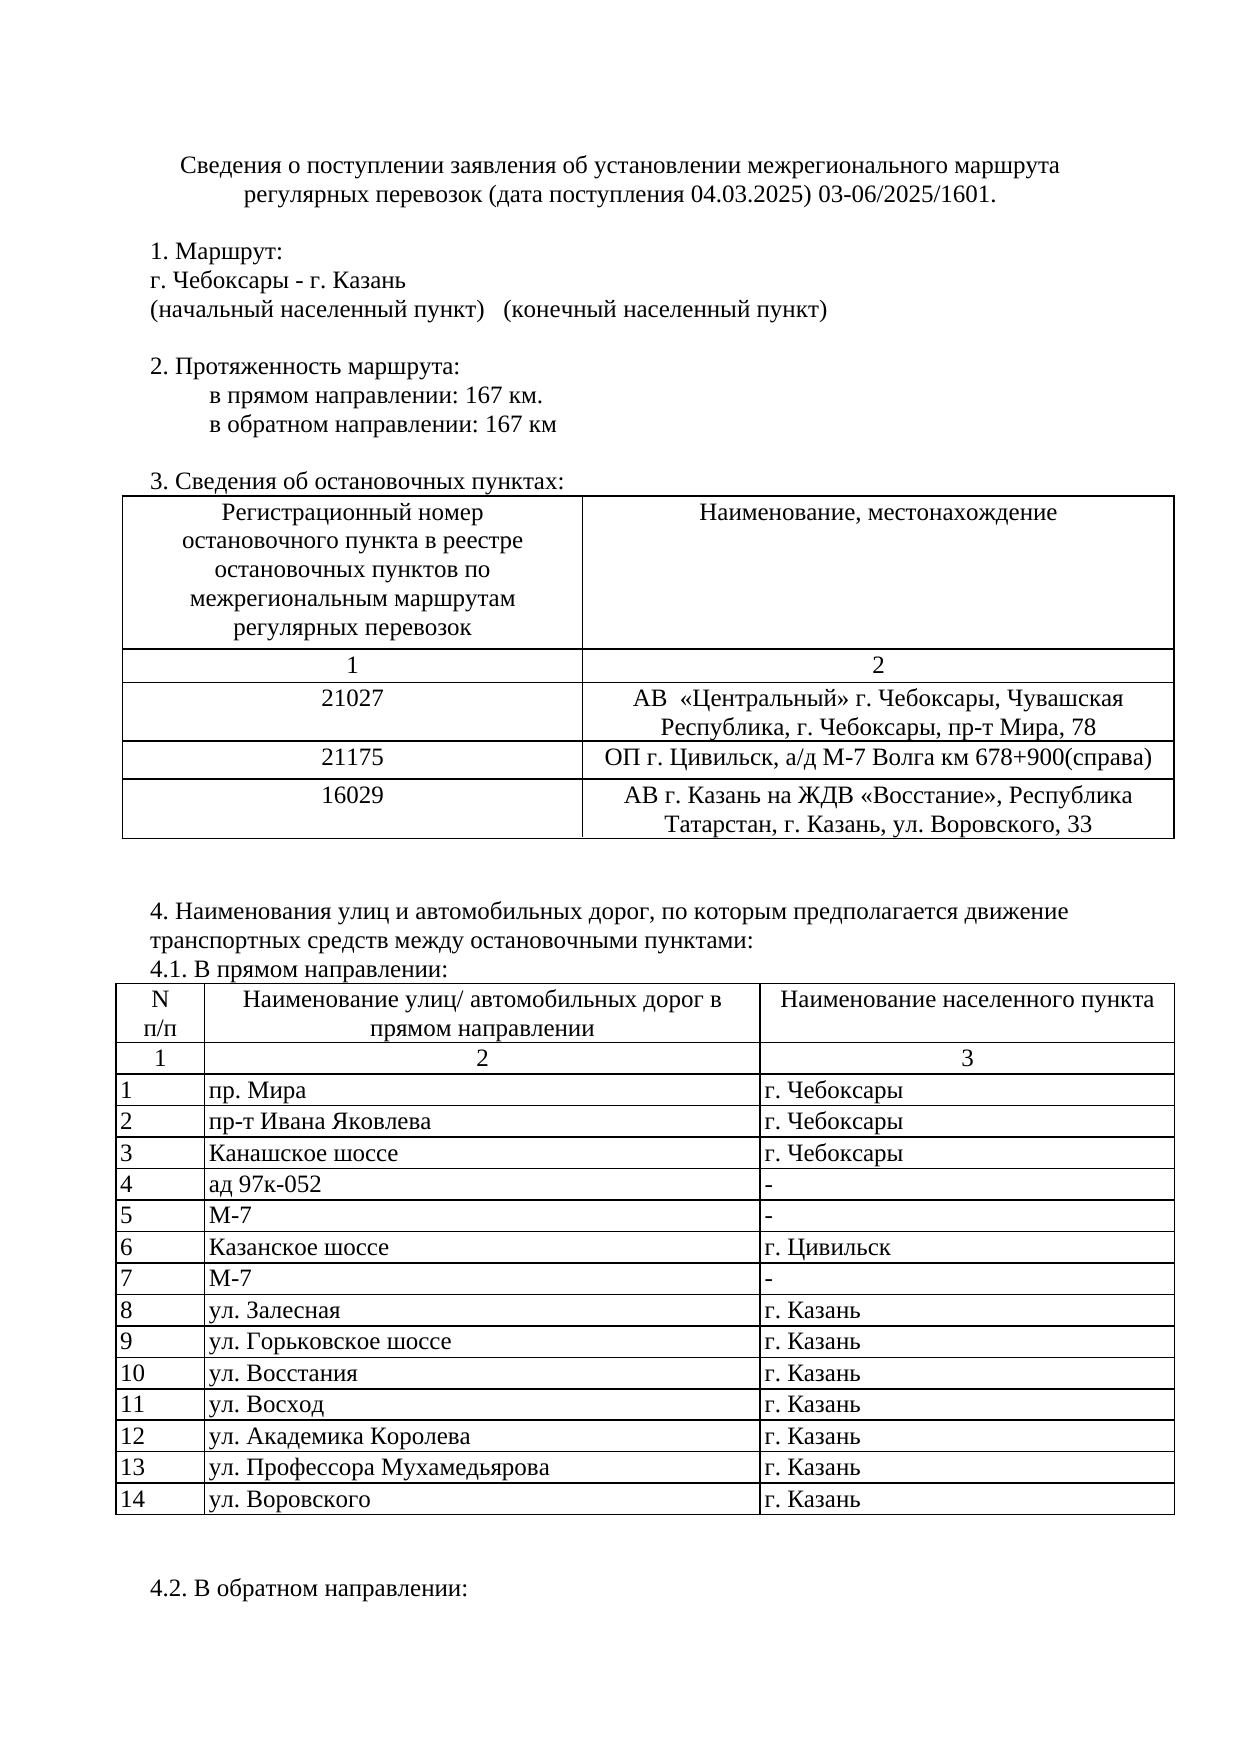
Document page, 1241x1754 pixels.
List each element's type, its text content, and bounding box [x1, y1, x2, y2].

table_cell г. Казань [761, 1421, 1174, 1451]
table_cell 2 [205, 1043, 759, 1073]
table_header Регистрационный номер остановочного пункта в реестре остановочных пунктов по межрегиональным маршрутам регулярных перевозок [123, 497, 582, 648]
table_cell 3 [117, 1138, 204, 1168]
table_cell г. Чебоксары [761, 1106, 1174, 1136]
table_cell г. Цивильск [761, 1232, 1174, 1262]
text 4.1. В прямом направлении: [150, 954, 1090, 983]
table_cell - [761, 1264, 1174, 1293]
table_cell 1 [123, 650, 582, 681]
text Сведения о поступлении заявления об установлении межрегионального маршрута регулярных перевозок (дата поступления 04.03.2025) 03-06/2025/1601. [150, 150, 1090, 207]
text 1. Маршрут: [150, 236, 1090, 265]
table_cell Канашское шоссе [205, 1138, 759, 1168]
text (начальный населенный пункт) (конечный населенный пункт) [150, 294, 1090, 322]
table_cell 21175 [123, 742, 582, 778]
table_cell М-7 [205, 1264, 759, 1293]
table_cell 5 [117, 1201, 204, 1231]
table_cell 8 [117, 1295, 204, 1325]
table_cell г. Чебоксары [761, 1075, 1174, 1105]
table_cell - [761, 1169, 1174, 1199]
table_cell г. Казань [761, 1484, 1174, 1514]
text в обратном направлении: 167 км [150, 409, 1090, 437]
table_cell 2 [583, 650, 1173, 681]
table_cell 13 [117, 1452, 204, 1482]
table_cell пр-т Ивана Яковлева [205, 1106, 759, 1136]
table_cell ул. Профессора Мухамедьярова [205, 1452, 759, 1482]
table_cell 1 [117, 1075, 204, 1105]
table_cell 11 [117, 1390, 204, 1419]
table_cell АВ г. Казань на ЖДВ «Восстание», Республика Татарстан, г. Казань, ул. Воровского, 33 [583, 780, 1173, 837]
table_cell ул. Горьковское шоссе [205, 1327, 759, 1356]
table_header Наименование населенного пункта [761, 984, 1174, 1042]
table_cell 9 [117, 1327, 204, 1356]
table_cell 1 [117, 1043, 204, 1073]
table_header N п/п [117, 984, 204, 1042]
text 4.2. В обратном направлении: [150, 1573, 1090, 1601]
table_header Наименование, местонахождение [583, 497, 1173, 648]
table_cell 4 [117, 1169, 204, 1199]
table_cell г. Чебоксары [761, 1138, 1174, 1168]
table_cell ул. Академика Королева [205, 1421, 759, 1451]
table_cell ОП г. Цивильск, а/д М-7 Волга км 678+900(справа) [583, 742, 1173, 778]
table_cell г. Казань [761, 1452, 1174, 1482]
table_cell АВ «Центральный» г. Чебоксары, Чувашская Республика, г. Чебоксары, пр-т Мира, 78 [583, 683, 1173, 740]
table_cell 10 [117, 1358, 204, 1388]
table_cell М-7 [205, 1201, 759, 1231]
table_cell пр. Мира [205, 1075, 759, 1105]
table_header Наименование улиц/ автомобильных дорог в прямом направлении [205, 984, 759, 1042]
text в прямом направлении: 167 км. [150, 380, 1090, 409]
text г. Чебоксары - г. Казань [150, 265, 1090, 294]
text 3. Сведения об остановочных пунктах: [150, 466, 1090, 495]
table_cell ул. Залесная [205, 1295, 759, 1325]
table_cell г. Казань [761, 1295, 1174, 1325]
table_cell - [761, 1201, 1174, 1231]
table_cell Казанское шоссе [205, 1232, 759, 1262]
table_cell г. Казань [761, 1358, 1174, 1388]
table_cell 14 [117, 1484, 204, 1514]
table_cell 7 [117, 1264, 204, 1293]
table_cell ул. Восход [205, 1390, 759, 1419]
table_cell 6 [117, 1232, 204, 1262]
table_cell 2 [117, 1106, 204, 1136]
text 2. Протяженность маршрута: [150, 351, 1090, 380]
table_cell ад 97к-052 [205, 1169, 759, 1199]
table_cell 16029 [123, 780, 582, 837]
table_cell г. Казань [761, 1327, 1174, 1356]
table_cell г. Казань [761, 1390, 1174, 1419]
table_cell 12 [117, 1421, 204, 1451]
table_cell 21027 [123, 683, 582, 740]
table_cell 3 [761, 1043, 1174, 1073]
text 4. Наименования улиц и автомобильных дорог, по которым предполагается движение транспортных средств между остановочными пунктами: [150, 896, 1090, 954]
table_cell ул. Восстания [205, 1358, 759, 1388]
table_cell ул. Воровского [205, 1484, 759, 1514]
